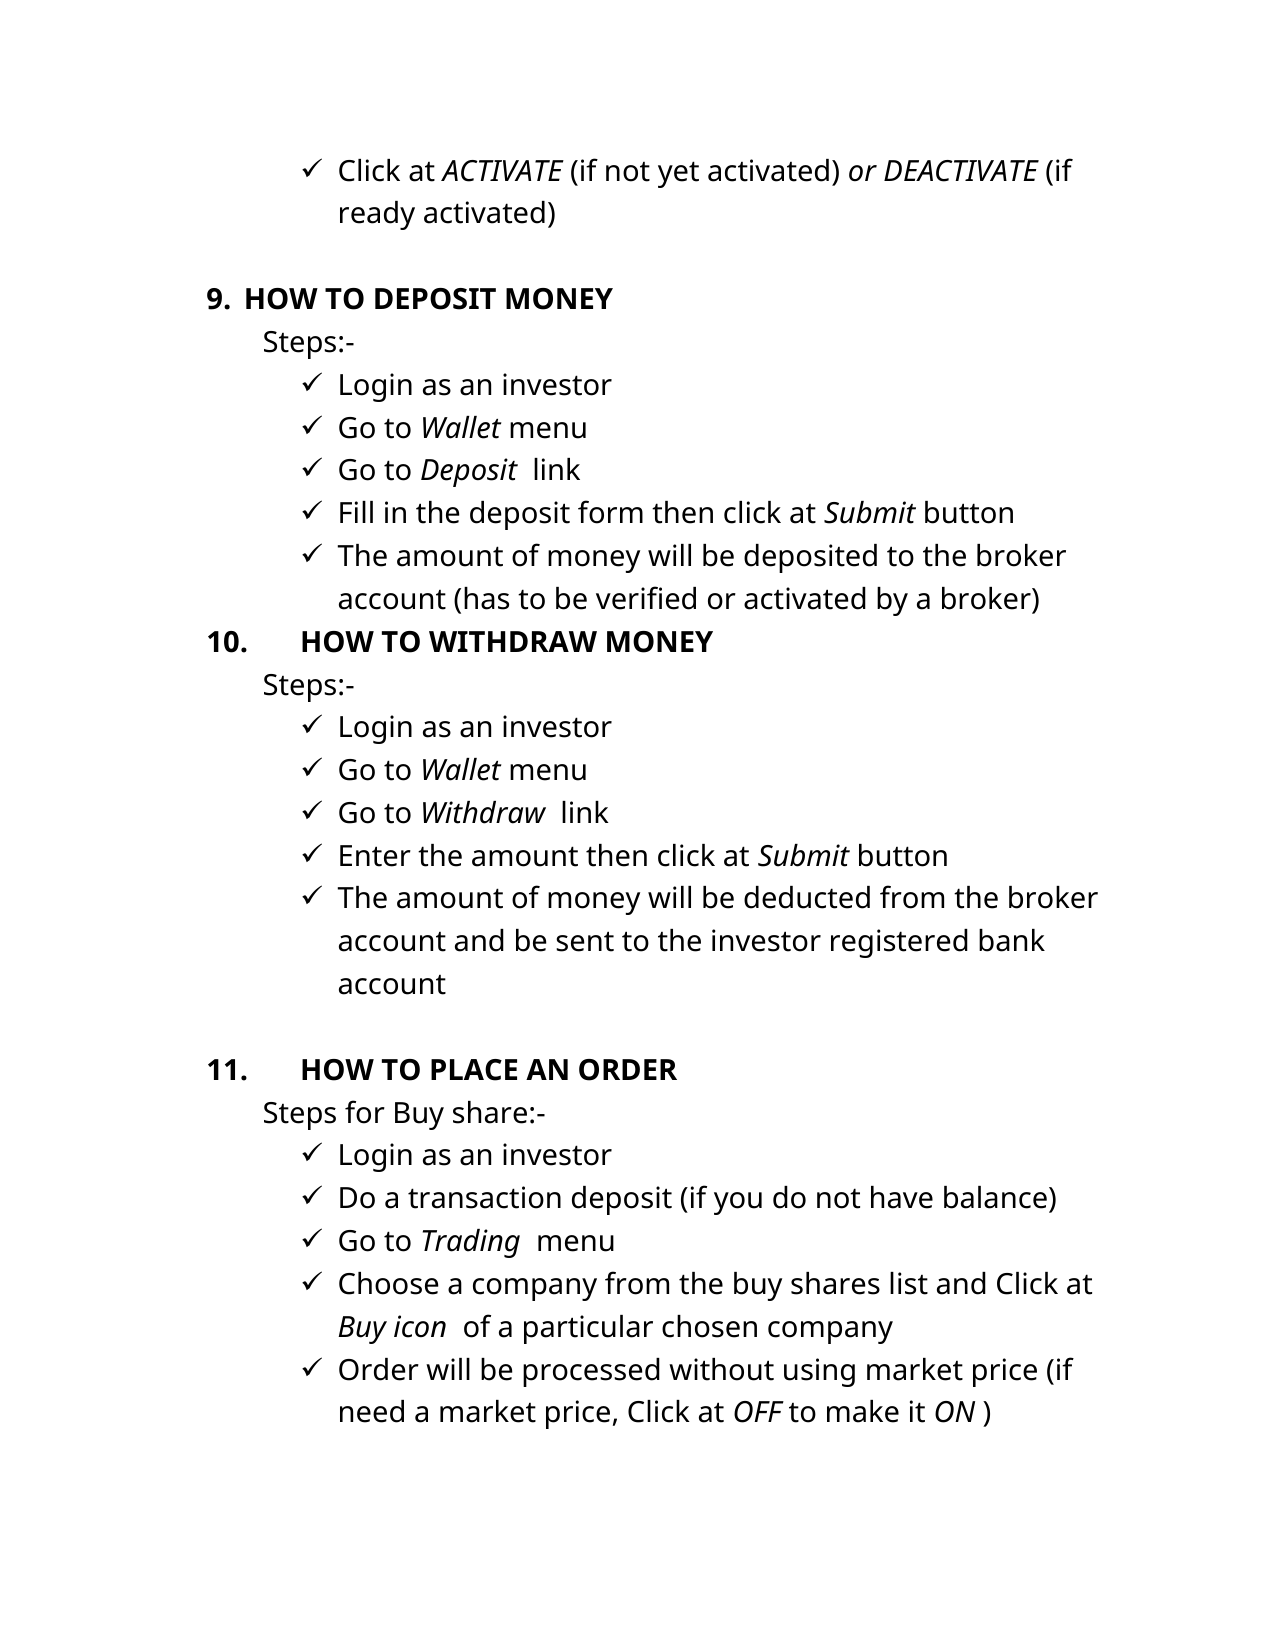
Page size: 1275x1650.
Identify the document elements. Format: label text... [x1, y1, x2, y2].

list Enter the amount then click at Submit button [300, 835, 1125, 875]
list HOW TO PLACE AN ORDER [206, 1049, 1125, 1089]
list Steps for Buy share:- [262, 1092, 1125, 1132]
list Go to Wallet menu [300, 407, 1125, 447]
list Go to Wallet menu [300, 749, 1125, 789]
list HOW TO DEPOSIT MONEY [206, 278, 1125, 318]
list The amount of money will be deducted from the broker account and be sent to the investor registered bank account [300, 878, 1125, 1003]
list Order will be processed without using market price (if need a market price, Click at OFF to make it ON ) [300, 1349, 1125, 1431]
list Click at ACTIVATE (if not yet activated) or DEACTIVATE (if ready activated) [300, 150, 1125, 232]
list Fill in the deposit form then click at Submit button [300, 492, 1125, 532]
list Choose a company from the buy shares list and Click at Buy icon of a particular chosen company [300, 1263, 1125, 1346]
list Go to Deposit link [300, 450, 1125, 489]
list HOW TO WITHDRAW MONEY [206, 621, 1125, 661]
list Steps:- [262, 664, 1125, 703]
list Go to Withdraw link [300, 792, 1125, 832]
list Do a transaction deposit (if you do not have balance) [300, 1177, 1125, 1217]
list Login as an investor [300, 364, 1125, 404]
list Steps:- [262, 321, 1125, 361]
list Login as an investor [300, 1135, 1125, 1174]
list Go to Trading menu [300, 1220, 1125, 1260]
list Login as an investor [300, 707, 1125, 746]
list The amount of money will be deposited to the broker account (has to be verified or activated by a broker) [300, 535, 1125, 618]
